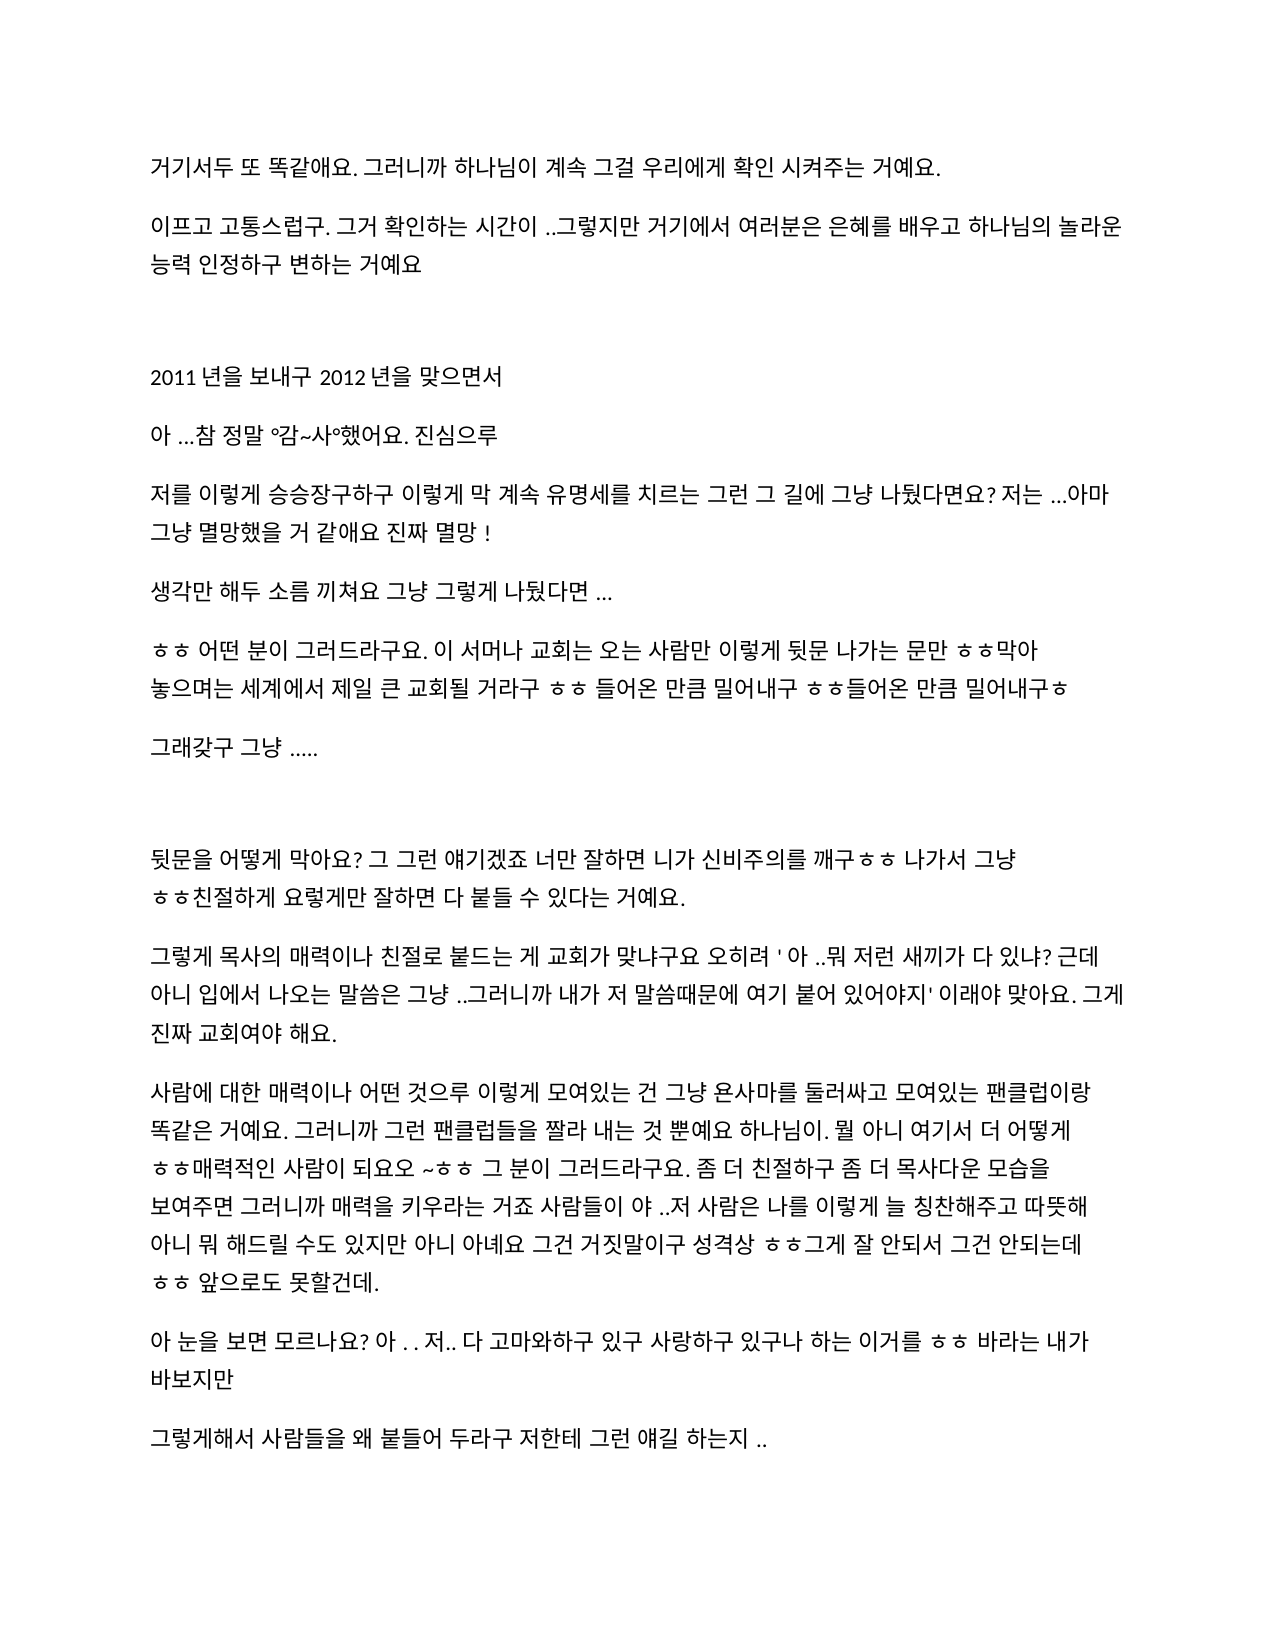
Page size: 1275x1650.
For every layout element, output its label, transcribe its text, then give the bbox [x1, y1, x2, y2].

text 아 ...참 정말 °감~사°했어요. 진심으루 [150, 418, 1125, 451]
text 뒷문을 어떻게 막아요? 그 그런 얘기겠죠 너만 잘하면 니가 신비주의를 깨구ㅎㅎ 나가서 그냥 ㅎㅎ친절하게 요렇게만 잘하면 다 붙들 수 있다는 거예요. [150, 842, 1125, 913]
text 아 눈을 보면 모르나요? 아 . . 저.. 다 고마와하구 있구 사랑하구 있구나 하는 이거를 ㅎㅎ 바라는 내가 바보지만 [150, 1324, 1125, 1395]
text 저를 이렇게 승승장구하구 이렇게 막 계속 유명세를 치르는 그런 그 길에 그냥 나뒀다면요? 저는 ...아마 그냥 멸망했을 거 같애요 진짜 멸망 ! [150, 477, 1125, 548]
text 그래갖구 그냥 ..... [150, 730, 1125, 763]
text 그렇게해서 사람들을 왜 붙들어 두라구 저한테 그런 얘길 하는지 .. [150, 1421, 1125, 1454]
text 2011년을 보내구 2012년을 맞으면서 [150, 359, 1125, 392]
text 이프고 고통스럽구. 그거 확인하는 시간이 ..그렇지만 거기에서 여러분은 은혜를 배우고 하나님의 놀라운 능력 인정하구 변하는 거예요 [150, 209, 1125, 280]
text 거기서두 또 똑같애요. 그러니까 하나님이 계속 그걸 우리에게 확인 시켜주는 거예요. [150, 150, 1125, 183]
text 생각만 해두 소름 끼쳐요 그냥 그렇게 나뒀다면 ... [150, 574, 1125, 607]
text 사람에 대한 매력이나 어떤 것으루 이렇게 모여있는 건 그냥 욘사마를 둘러싸고 모여있는 팬클럽이랑 똑같은 거예요. 그러니까 그런 팬클럽들을 짤라 내는 것 뿐예요 하나님이. 뭘 아니 여기서 더 어떻게 ㅎㅎ매력적인 사람이 되요오 ~ㅎㅎ 그 분이 그러드라구요. 좀 더 친절하구 좀 더 목사다운 모습을 보여주면 그러니까 매력을 키우라는 거죠 사람들이 야 ..저 사람은 나를 이렇게 늘 칭찬해주고 따뜻해 아니 뭐 해드릴 수도 있지만 아니 아녜요 그건 거짓말이구 성격상 ㅎㅎ그게 잘 안되서 그건 안되는데 ㅎㅎ 앞으로도 못할건데. [150, 1074, 1125, 1298]
text 그렇게 목사의 매력이나 친절로 붙드는 게 교회가 맞냐구요 오히려 ' 아 ..뭐 저런 새끼가 다 있냐? 근데 아니 입에서 나오는 말씀은 그냥 ..그러니까 내가 저 말씀때문에 여기 붙어 있어야지' 이래야 맞아요. 그게 진짜 교회여야 해요. [150, 939, 1125, 1049]
text ㅎㅎ 어떤 분이 그러드라구요. 이 서머나 교회는 오는 사람만 이렇게 뒷문 나가는 문만 ㅎㅎ막아 놓으며는 세계에서 제일 큰 교회될 거라구 ㅎㅎ 들어온 만큼 밀어내구 ㅎㅎ들어온 만큼 밀어내구ㅎ [150, 633, 1125, 704]
